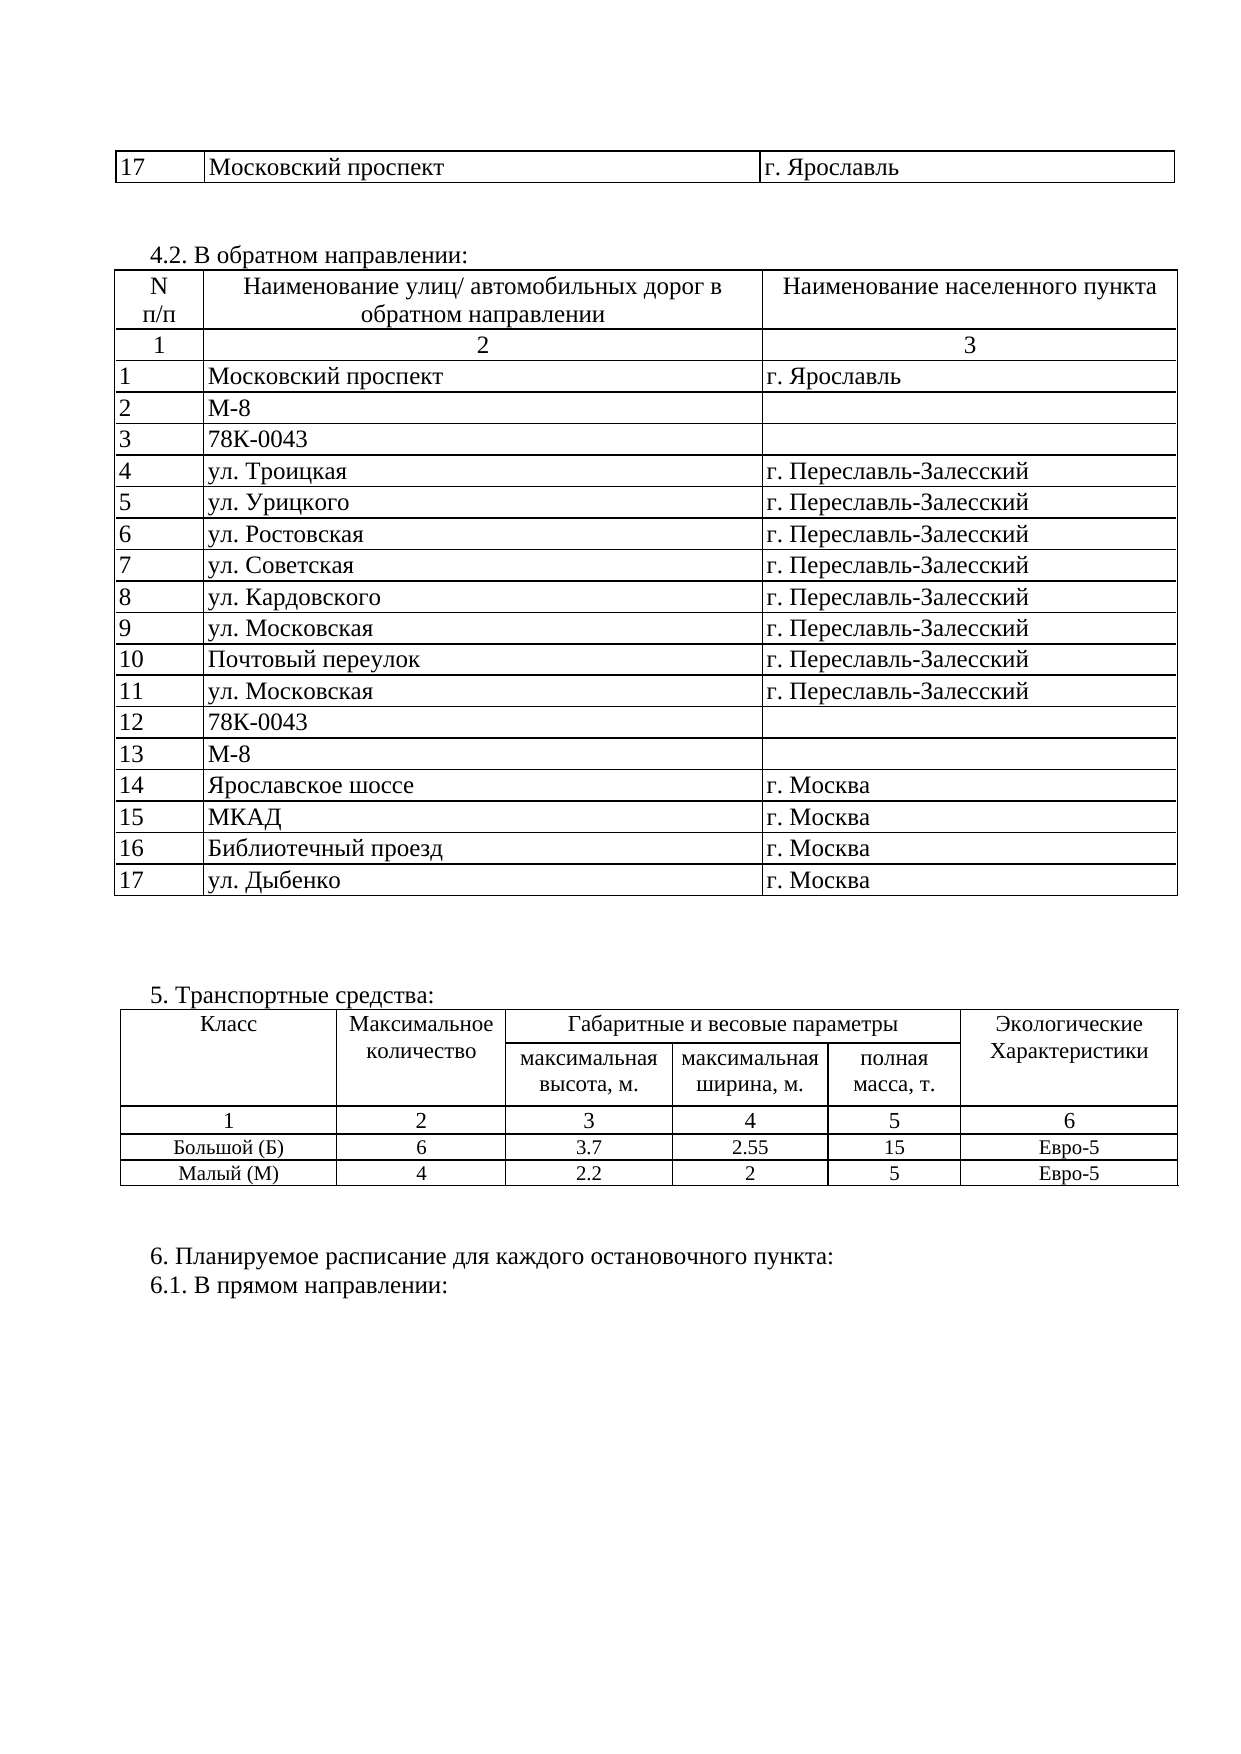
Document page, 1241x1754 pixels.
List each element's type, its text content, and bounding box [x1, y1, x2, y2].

table_header Экологические Характеристики [961, 1010, 1177, 1105]
table_cell Московский проспект [205, 152, 759, 181]
table_cell 15 [115, 801, 203, 832]
table_cell максимальная ширина, м. [673, 1044, 827, 1105]
table_cell Ярославское шоссе [204, 770, 762, 800]
table_cell 6 [115, 518, 203, 548]
table_cell [763, 423, 1177, 454]
table_cell полная масса, т. [829, 1044, 960, 1105]
table_cell М-8 [204, 739, 762, 769]
table_cell 14 [115, 770, 203, 800]
table_cell МКАД [204, 802, 762, 832]
table_cell максимальная высота, м. [506, 1044, 672, 1105]
table_cell г. Ярославль [761, 152, 1174, 181]
table_cell 6 [337, 1135, 505, 1159]
table_cell 11 [115, 675, 203, 706]
table_header Максимальное количество [337, 1010, 505, 1105]
table_cell г. Переславль-Залесский [763, 486, 1177, 517]
table_cell Большой (Б) [121, 1135, 336, 1159]
table_cell 8 [115, 581, 203, 611]
table_cell 4 [673, 1107, 827, 1133]
table_cell г. Переславль-Залесский [763, 517, 1177, 548]
table_cell 13 [115, 738, 203, 769]
table_cell г. Москва [763, 800, 1177, 832]
table_header Наименование населенного пункта [763, 271, 1177, 328]
text 6.1. В прямом направлении: [150, 1270, 1090, 1299]
table_cell 1 [115, 329, 203, 360]
table_cell 2 [115, 392, 203, 423]
table_cell 9 [115, 613, 203, 643]
table_cell 5 [829, 1107, 960, 1133]
table_header Наименование улиц/ автомобильных дорог в обратном направлении [204, 271, 762, 328]
table_cell 3.7 [506, 1135, 672, 1159]
table_cell 3 [763, 328, 1177, 360]
table_cell ул. Дыбенко [204, 865, 762, 894]
table_cell ул. Московская [204, 613, 762, 643]
text 4.2. В обратном направлении: [150, 241, 1090, 269]
table_cell г. Переславль-Залесский [763, 643, 1177, 674]
table_cell ул. Урицкого [204, 487, 762, 517]
table_cell ул. Троицкая [204, 456, 762, 486]
table_cell ул. Советская [204, 550, 762, 580]
table_cell 10 [115, 644, 203, 674]
table_cell 5 [115, 487, 203, 517]
table_cell [763, 737, 1177, 769]
table_cell г. Ярославль [763, 360, 1177, 391]
table_cell Московский проспект [204, 361, 762, 391]
text 5. Транспортные средства: [150, 980, 1090, 1009]
table_cell 16 [115, 833, 203, 863]
table_cell ул. Московская [204, 676, 762, 706]
table_cell Библиотечный проезд [204, 833, 762, 863]
table_cell г. Переславль-Залесский [763, 611, 1177, 643]
table_cell 2.55 [673, 1135, 827, 1159]
table_cell 1 [121, 1107, 336, 1133]
table_cell Малый (М) [121, 1161, 336, 1184]
table_cell 5 [829, 1161, 960, 1184]
table_cell 12 [115, 707, 203, 737]
table_cell г. Москва [763, 832, 1177, 863]
table_cell г. Переславль-Залесский [763, 549, 1177, 580]
table_cell ул. Кардовского [204, 582, 762, 611]
table_cell Евро-5 [961, 1135, 1177, 1159]
table_cell 1 [115, 361, 203, 391]
table_cell 3 [115, 424, 203, 454]
table_cell 78К-0043 [204, 424, 762, 454]
table_cell 2 [337, 1107, 505, 1133]
table_cell 78К-0043 [204, 707, 762, 737]
table_cell ул. Ростовская [204, 519, 762, 548]
table_cell [763, 391, 1177, 423]
table_cell Почтовый переулок [204, 645, 762, 674]
text 6. Планируемое расписание для каждого остановочного пункта: [150, 1241, 1090, 1270]
table_cell [763, 706, 1177, 737]
table_cell М-8 [204, 393, 762, 423]
table_header Класс [121, 1010, 336, 1105]
table_cell 2 [204, 330, 762, 360]
table_cell г. Переславль-Залесский [763, 580, 1177, 611]
table_cell 17 [117, 152, 204, 181]
table_cell 6 [961, 1107, 1177, 1133]
table_cell 3 [506, 1107, 672, 1133]
table_cell 17 [115, 864, 203, 894]
table_header N п/п [115, 271, 203, 328]
table_cell 2 [673, 1161, 827, 1184]
table_cell г. Москва [763, 863, 1177, 894]
table_cell г. Переславль-Залесский [763, 454, 1177, 486]
table_cell г. Переславль-Залесский [763, 674, 1177, 706]
table_cell г. Москва [763, 769, 1177, 800]
table_cell 7 [115, 550, 203, 580]
table_cell 4 [337, 1161, 505, 1184]
table_cell Евро-5 [961, 1161, 1177, 1184]
table_cell 2.2 [506, 1161, 672, 1184]
table_cell 15 [829, 1135, 960, 1159]
table_cell 4 [115, 455, 203, 486]
table_header Габаритные и весовые параметры [506, 1010, 960, 1042]
